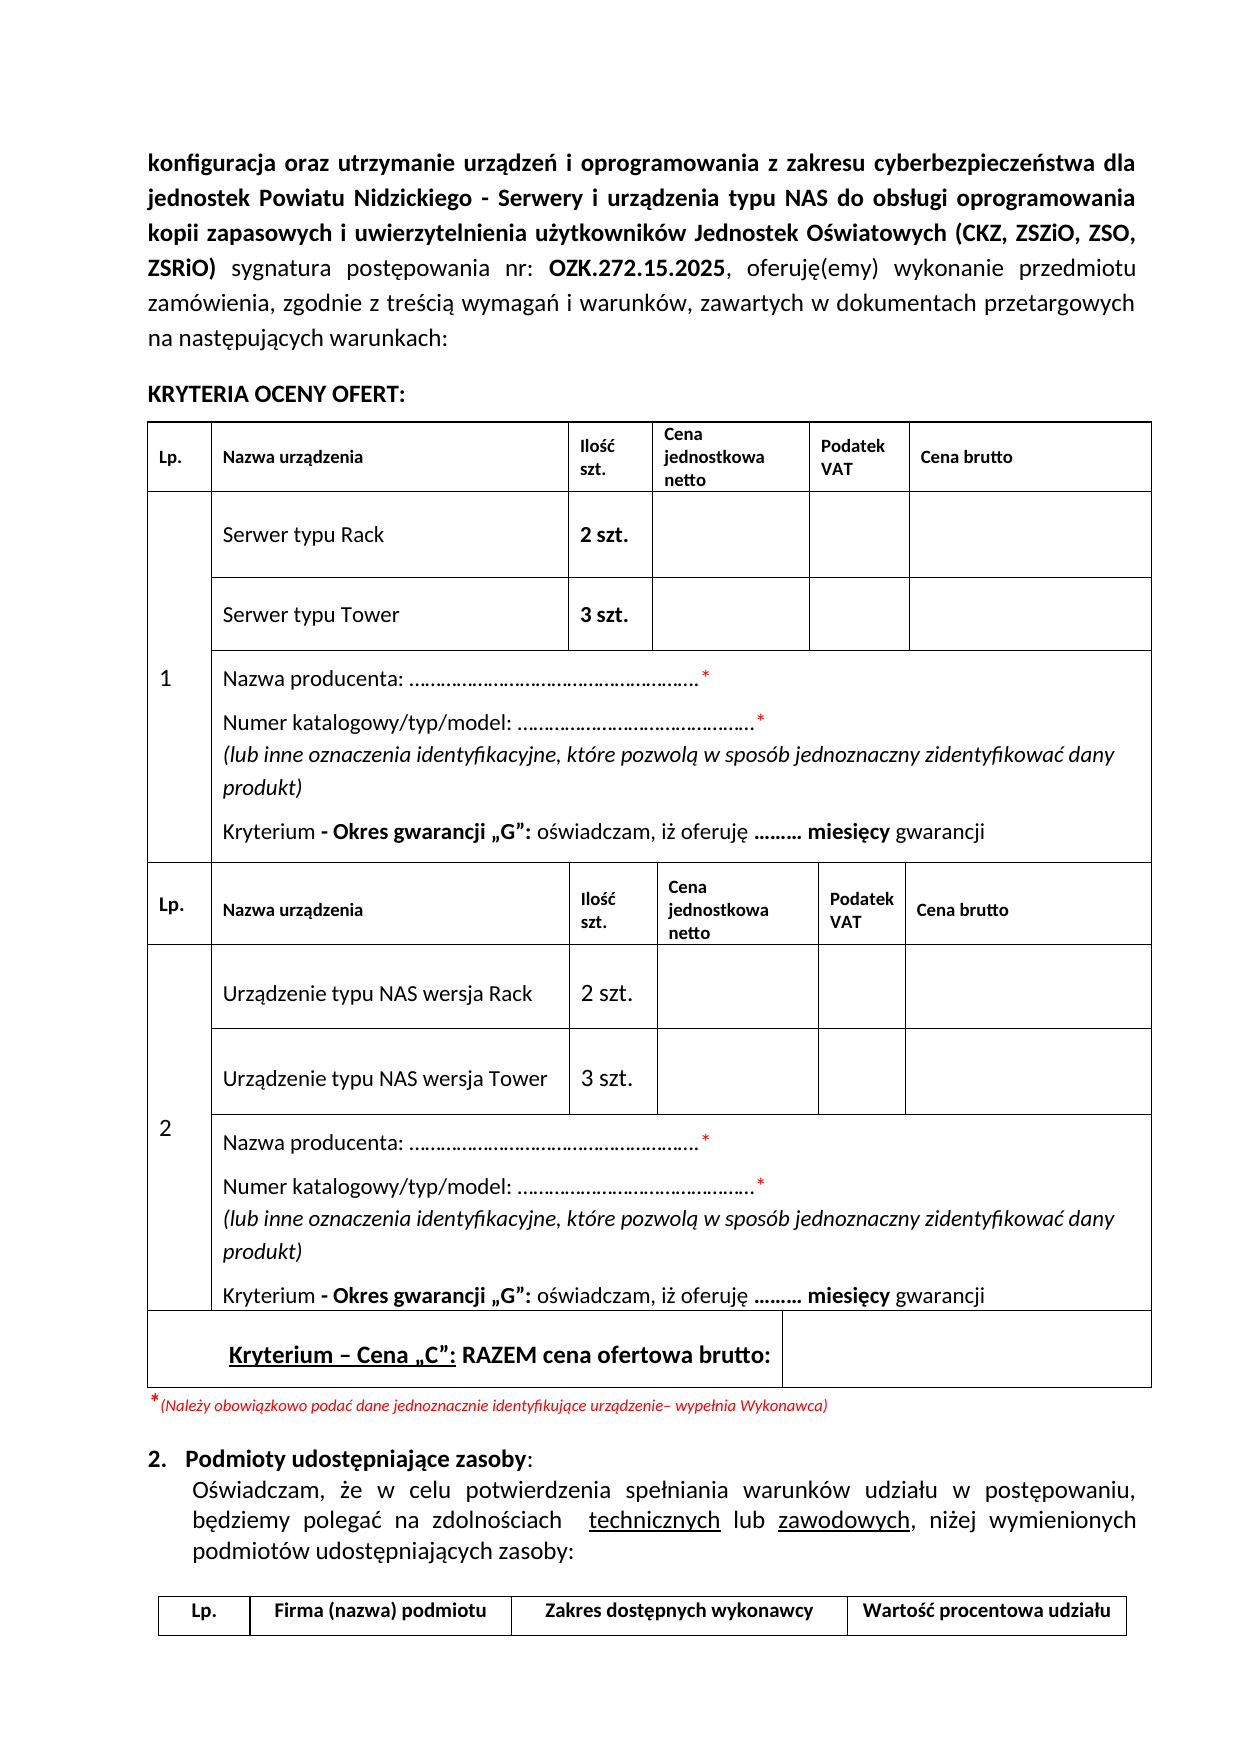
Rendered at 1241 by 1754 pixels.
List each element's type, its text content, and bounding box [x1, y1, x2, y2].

table_cell [658, 1029, 818, 1114]
table_cell [819, 945, 905, 1028]
table_cell 3 szt. [570, 1029, 657, 1114]
table_cell 3 szt. [569, 578, 652, 650]
table_cell Cena brutto [906, 863, 1151, 944]
table_cell [810, 578, 909, 650]
table_cell 1 [148, 492, 211, 862]
table_cell Nazwa urządzenia [212, 863, 569, 944]
table_cell 2 [148, 945, 211, 1309]
table_cell [783, 1311, 1151, 1387]
text *(Należy obowiązkowo podać dane jednoznacznie identyfikujące urządzenie– wypełnia Wykonawca) [148, 1388, 1137, 1418]
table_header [848, 1597, 1126, 1635]
table_cell 2 szt. [570, 945, 657, 1028]
table_cell Urządzenie typu NAS wersja Tower [212, 1029, 569, 1114]
list Podmioty udostępniające zasoby: [148, 1443, 1137, 1474]
table_header Lp. [148, 423, 211, 491]
table_cell [653, 578, 809, 650]
table_cell [910, 578, 1151, 650]
table_cell Kryterium – Cena „C”: RAZEM cena ofertowa brutto: [148, 1311, 782, 1387]
table_cell Cena jednostkowa netto [658, 863, 818, 944]
table_header Lp. [159, 1597, 249, 1635]
table_cell Podatek VAT [819, 863, 905, 944]
table_cell [653, 492, 809, 577]
table_cell Lp. [148, 863, 211, 944]
table_cell Serwer typu Tower [212, 578, 568, 650]
table_cell Nazwa producenta: ……………………………………………….* Numer katalogowy/typ/model: ………………………………………* (lub inne oznaczenia identyfikacyjne, które pozwolą w sposób jednoznaczny zidentyfikować dany produkt) Kryterium - Okres gwarancji „G”: oświadczam, iż oferuję ……… miesięcy gwarancji [212, 1115, 1151, 1309]
table_cell Ilość szt. [570, 863, 657, 944]
table_header Cena jednostkowa netto [653, 423, 809, 491]
table_cell [906, 1029, 1151, 1114]
text KRYTERIA OCENY OFERT: [148, 378, 1137, 409]
table_header Nazwa urządzenia [212, 423, 568, 491]
table_cell Urządzenie typu NAS wersja Rack [212, 945, 569, 1028]
table_cell [906, 945, 1151, 1028]
table_cell [819, 1029, 905, 1114]
table_cell [910, 492, 1151, 577]
table_cell Nazwa producenta: ……………………………………………….* Numer katalogowy/typ/model: ………………………………………* (lub inne oznaczenia identyfikacyjne, które pozwolą w sposób jednoznaczny zidentyfikować dany produkt) Kryterium - Okres gwarancji „G”: oświadczam, iż oferuję ……… miesięcy gwarancji [212, 651, 1151, 862]
table_cell 2 szt. [569, 492, 652, 577]
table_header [512, 1597, 847, 1635]
table_header Cena brutto [910, 423, 1151, 491]
table_cell [810, 492, 909, 577]
table_cell Serwer typu Rack [212, 492, 568, 577]
table_header Podatek VAT [810, 423, 909, 491]
text Oświadczam, że w celu potwierdzenia spełniania warunków udziału w postępowaniu, będziemy polegać na zdolnościach technicznych lub zawodowych, niżej wymienionych podmiotów udostępniających zasoby: [192, 1474, 1137, 1566]
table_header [251, 1597, 511, 1635]
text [148, 148, 1137, 353]
table_cell [658, 945, 818, 1028]
table_header Ilość szt. [569, 423, 652, 491]
